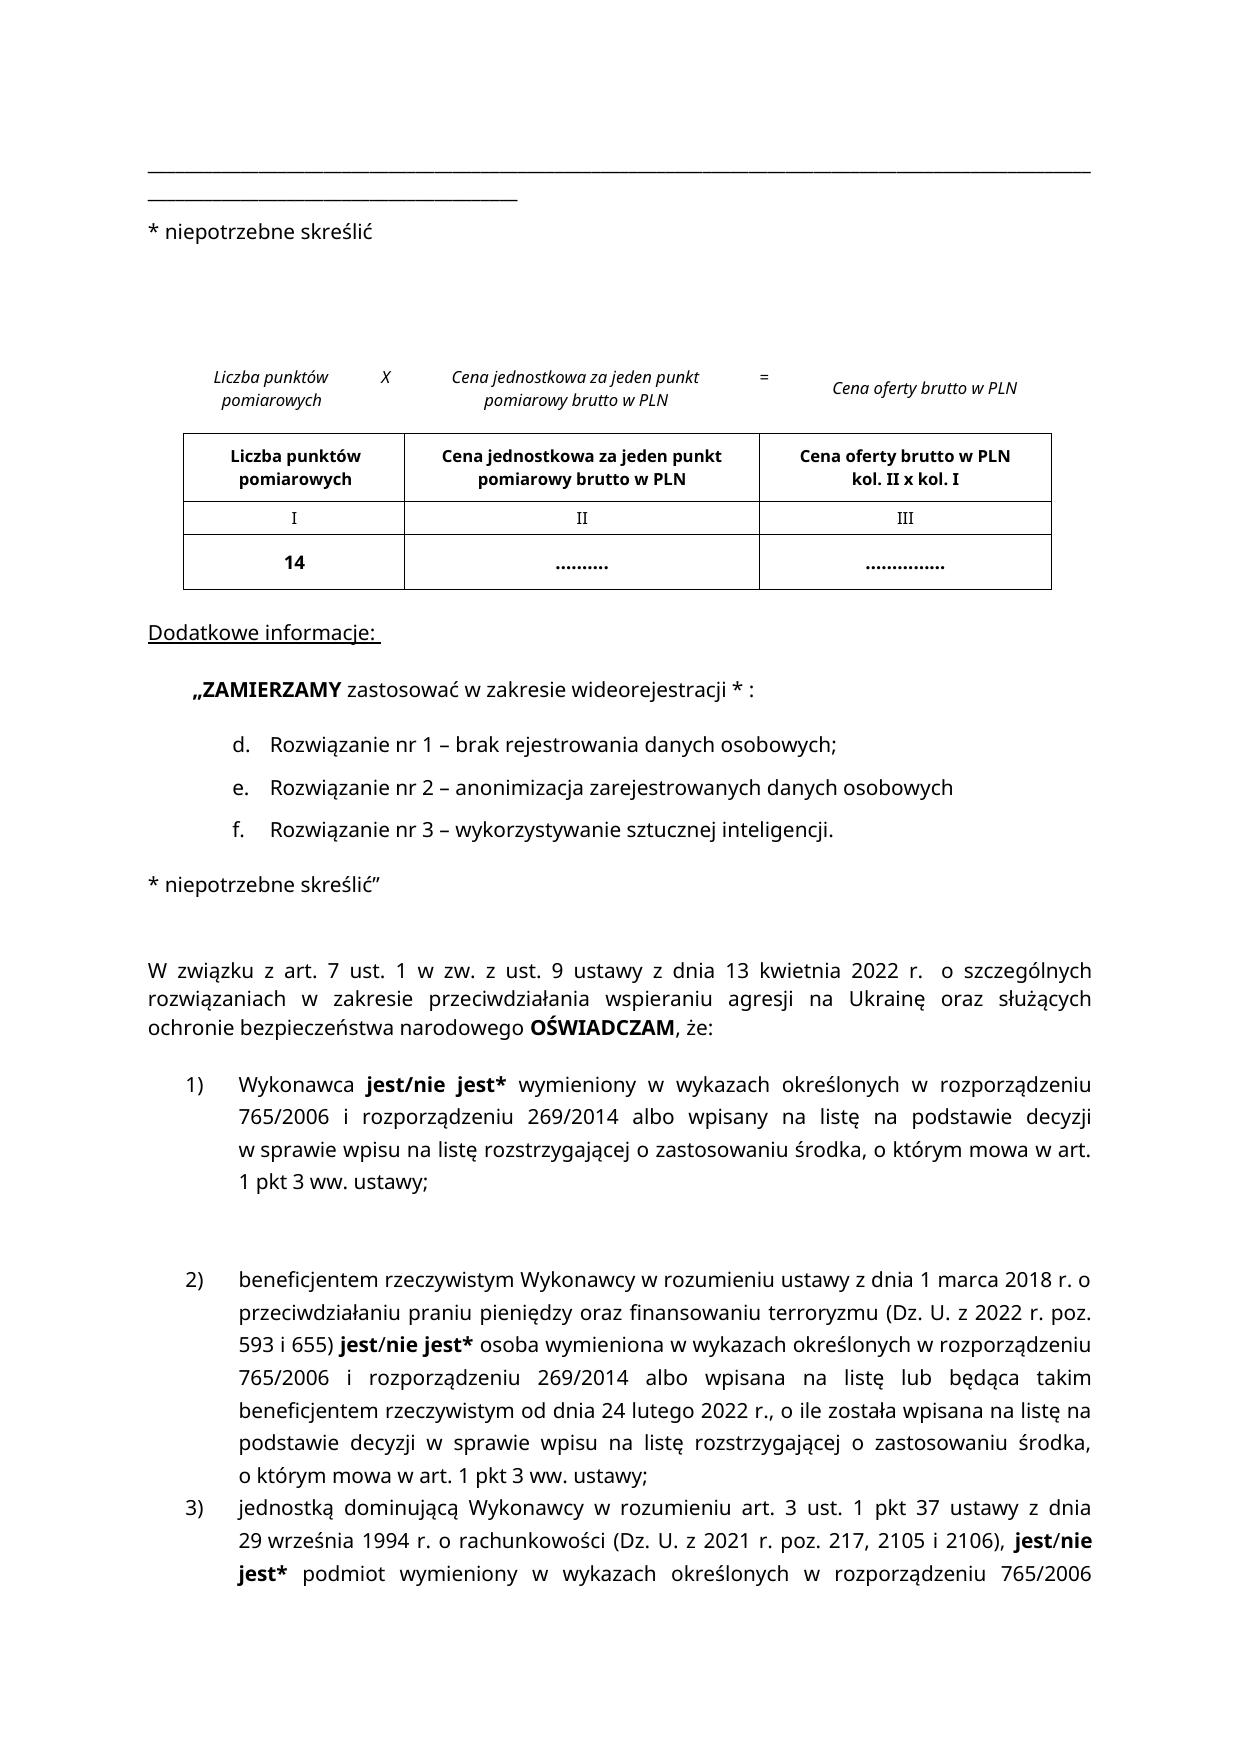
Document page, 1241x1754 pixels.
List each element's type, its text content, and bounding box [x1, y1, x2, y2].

list Rozwiązanie nr 2 – anonimizacja zarejestrowanych danych osobowych [232, 773, 1092, 801]
table_cell II [405, 502, 759, 534]
list beneficjentem rzeczywistym Wykonawcy w rozumieniu ustawy z dnia 1 marca 2018 r. o przeciwdziałaniu praniu pieniędzy oraz finansowaniu terroryzmu (Dz. U. z 2022 r. poz. 593 i 655) jest/nie jest* osoba wymieniona w wykazach określonych w rozporządzeniu 765/2006 i rozporządzeniu 269/2014 albo wpisana na listę lub będąca takim beneficjentem rzeczywistym od dnia 24 lutego 2022 r., o ile została wpisana na listę na podstawie decyzji w sprawie wpisu na listę rozstrzygającej o zastosowaniu środka, o którym mowa w art. 1 pkt 3 ww. ustawy; [185, 1265, 1092, 1489]
list Wykonawca jest/nie jest* wymieniony w wykazach określonych w rozporządzeniu 765/2006 i rozporządzeniu 269/2014 albo wpisany na listę na podstawie decyzji w sprawie wpisu na listę rozstrzygającej o zastosowaniu środka, o którym mowa w art. 1 pkt 3 ww. ustawy; [185, 1070, 1092, 1196]
table_header = [737, 343, 793, 433]
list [185, 1493, 1092, 1587]
table_header X [358, 343, 415, 433]
list Rozwiązanie nr 1 – brak rejestrowania danych osobowych; [232, 730, 1092, 759]
list Rozwiązanie nr 3 – wykorzystywanie sztucznej inteligencji. [232, 816, 1092, 844]
table_cell …………… [760, 535, 1051, 589]
table_cell I [184, 502, 404, 534]
text W związku z art. 7 ust. 1 w zw. z ust. 9 ustawy z dnia 13 kwietnia 2022 r. o szczególnych rozwiązaniach w zakresie przeciwdziałania wspieraniu agresji na Ukrainę oraz służących ochronie bezpieczeństwa narodowego OŚWIADCZAM, że: [148, 956, 1092, 1041]
table_header Cena jednostkowa za jeden punkt pomiarowy brutto w PLN [415, 343, 737, 433]
table_header Liczba punktów pomiarowych [184, 343, 357, 433]
table_cell 14 [184, 535, 404, 589]
text * niepotrzebne skreślić” [148, 871, 1092, 899]
table_cell ………. [405, 535, 759, 589]
text Dodatkowe informacje: [148, 618, 1092, 647]
table_header Cena oferty brutto w PLN [793, 343, 1056, 433]
text * niepotrzebne skreślić [148, 217, 1092, 246]
table_cell III [760, 502, 1051, 534]
text ______________________________________________________________________________________________________________________________________________ [148, 148, 1092, 204]
text „ZAMIERZAMY zastosować w zakresie wideorejestracji * : [192, 675, 1092, 704]
table_cell Liczba punktów pomiarowych [184, 434, 404, 501]
table_cell Cena jednostkowa za jeden punkt pomiarowy brutto w PLN [405, 434, 759, 501]
table_cell Cena oferty brutto w PLN kol. II x kol. I [760, 434, 1051, 501]
